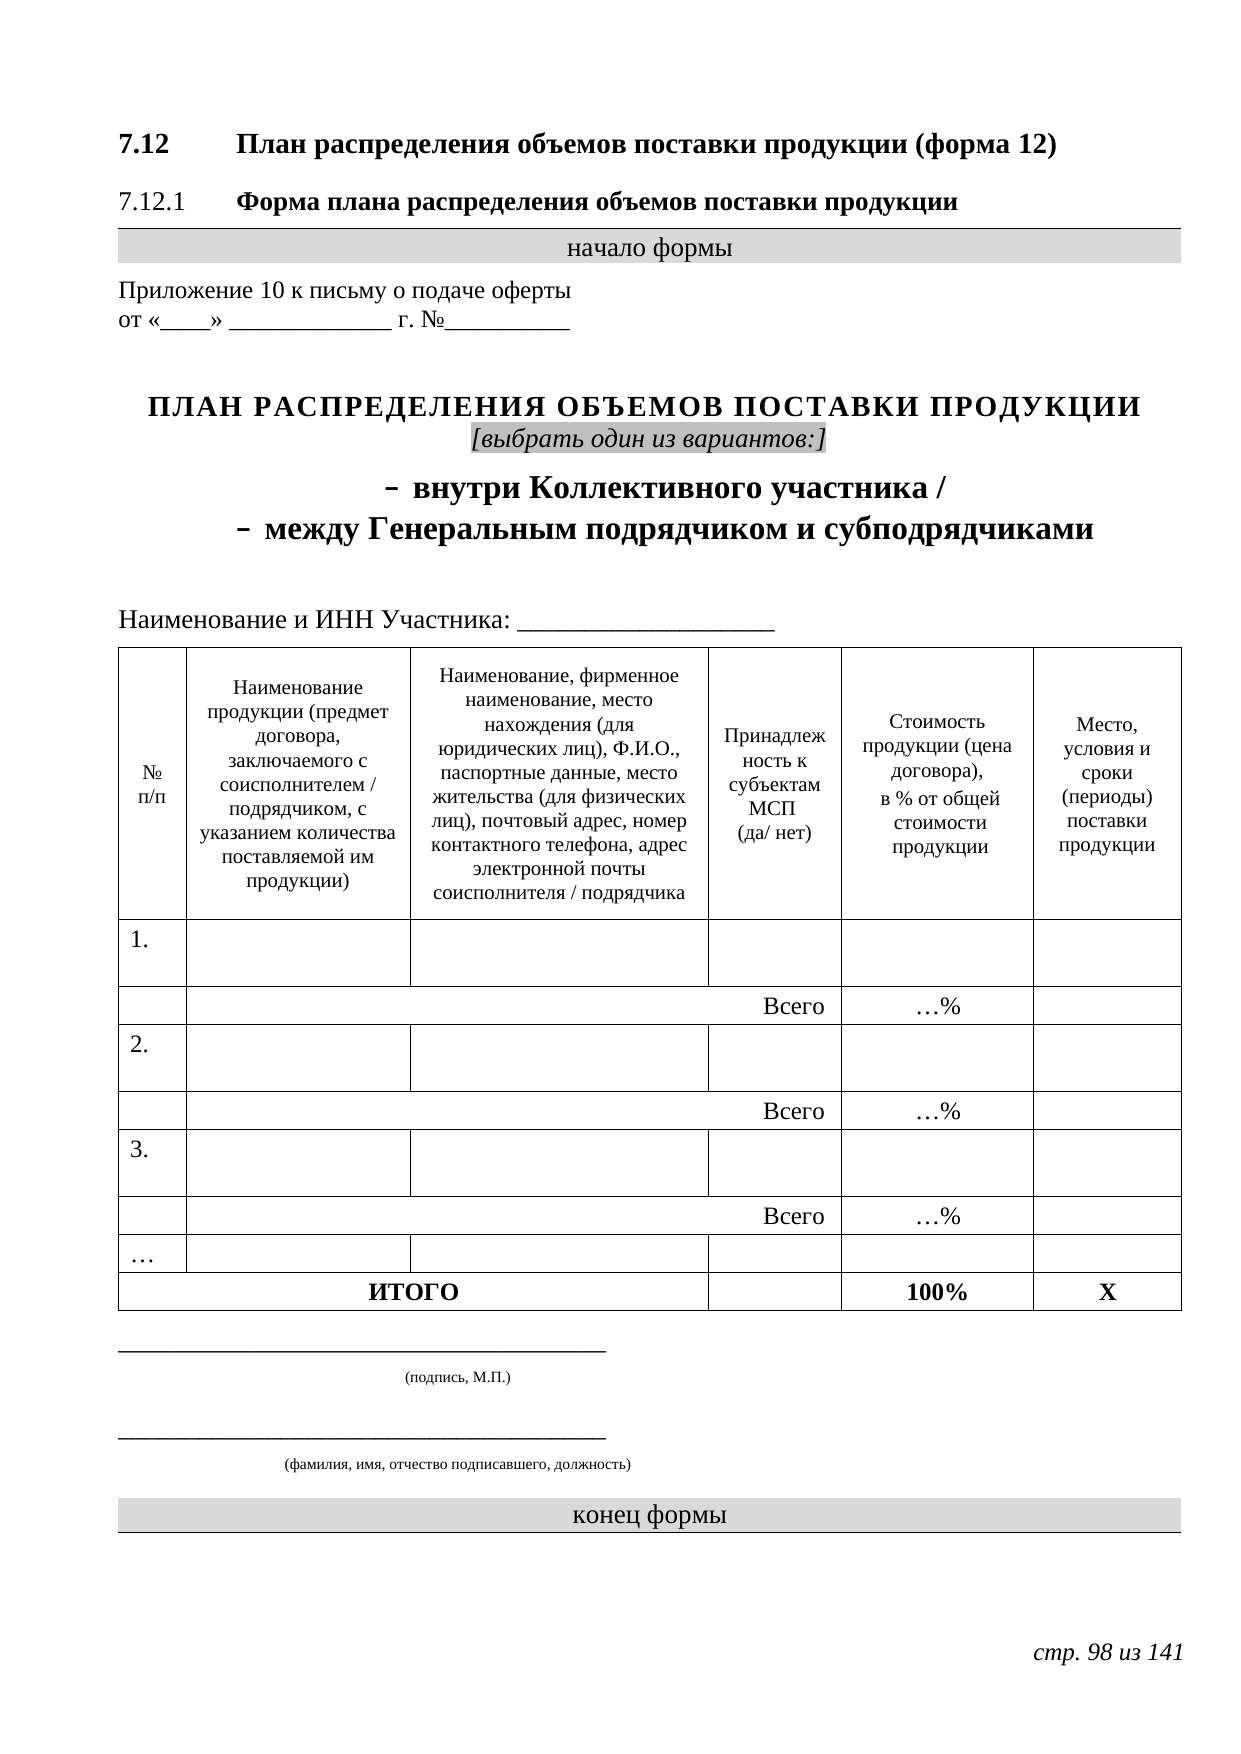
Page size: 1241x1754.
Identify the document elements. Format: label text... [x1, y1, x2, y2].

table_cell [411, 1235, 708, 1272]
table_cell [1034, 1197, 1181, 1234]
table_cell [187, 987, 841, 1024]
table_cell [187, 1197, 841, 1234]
list внутри Коллективного участника / [148, 466, 1181, 507]
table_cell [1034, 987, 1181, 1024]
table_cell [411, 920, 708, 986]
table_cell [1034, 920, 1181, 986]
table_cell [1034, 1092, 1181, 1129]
text (фамилия, имя, отчество подписавшего, должность) [118, 1455, 797, 1486]
text ____________________________________ [118, 1324, 1181, 1355]
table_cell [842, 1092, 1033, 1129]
text Приложение 10 к письму о подаче оферты от «____» _____________ г. №__________ [118, 275, 1181, 333]
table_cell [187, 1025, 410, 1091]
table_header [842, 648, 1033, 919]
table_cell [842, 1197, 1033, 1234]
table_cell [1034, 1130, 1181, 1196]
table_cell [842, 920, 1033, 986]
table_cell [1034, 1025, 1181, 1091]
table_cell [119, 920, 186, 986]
text Форма плана распределения объемов поставки продукции [118, 185, 1181, 216]
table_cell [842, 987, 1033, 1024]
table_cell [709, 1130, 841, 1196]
list между Генеральным подрядчиком и субподрядчиками [148, 507, 1181, 547]
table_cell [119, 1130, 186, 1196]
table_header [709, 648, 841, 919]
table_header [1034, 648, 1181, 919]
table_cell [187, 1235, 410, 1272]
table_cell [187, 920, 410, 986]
subtitle План распределения объемов поставки продукции (форма 12) [118, 126, 1181, 160]
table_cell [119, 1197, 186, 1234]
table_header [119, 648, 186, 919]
text План распределения объемов поставки продукции [выбрать один из вариантов:] [118, 389, 1181, 453]
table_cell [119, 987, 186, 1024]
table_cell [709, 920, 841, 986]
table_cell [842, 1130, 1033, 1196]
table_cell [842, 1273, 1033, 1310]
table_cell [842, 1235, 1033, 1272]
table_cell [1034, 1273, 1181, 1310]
text ____________________________________ [118, 1411, 1181, 1442]
text конец формы [118, 1498, 1181, 1532]
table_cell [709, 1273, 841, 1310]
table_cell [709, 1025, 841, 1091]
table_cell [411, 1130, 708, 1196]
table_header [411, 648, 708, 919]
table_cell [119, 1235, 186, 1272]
text начало формы [118, 229, 1181, 263]
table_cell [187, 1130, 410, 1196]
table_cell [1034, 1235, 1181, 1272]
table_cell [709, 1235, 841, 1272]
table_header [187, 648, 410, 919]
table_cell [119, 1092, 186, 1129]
text Наименование и ИНН Участника: ___________________ [118, 603, 1181, 635]
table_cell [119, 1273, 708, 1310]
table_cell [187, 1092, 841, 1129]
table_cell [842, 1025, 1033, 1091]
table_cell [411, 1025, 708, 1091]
text (подпись, М.П.) [118, 1367, 797, 1399]
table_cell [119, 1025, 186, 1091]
